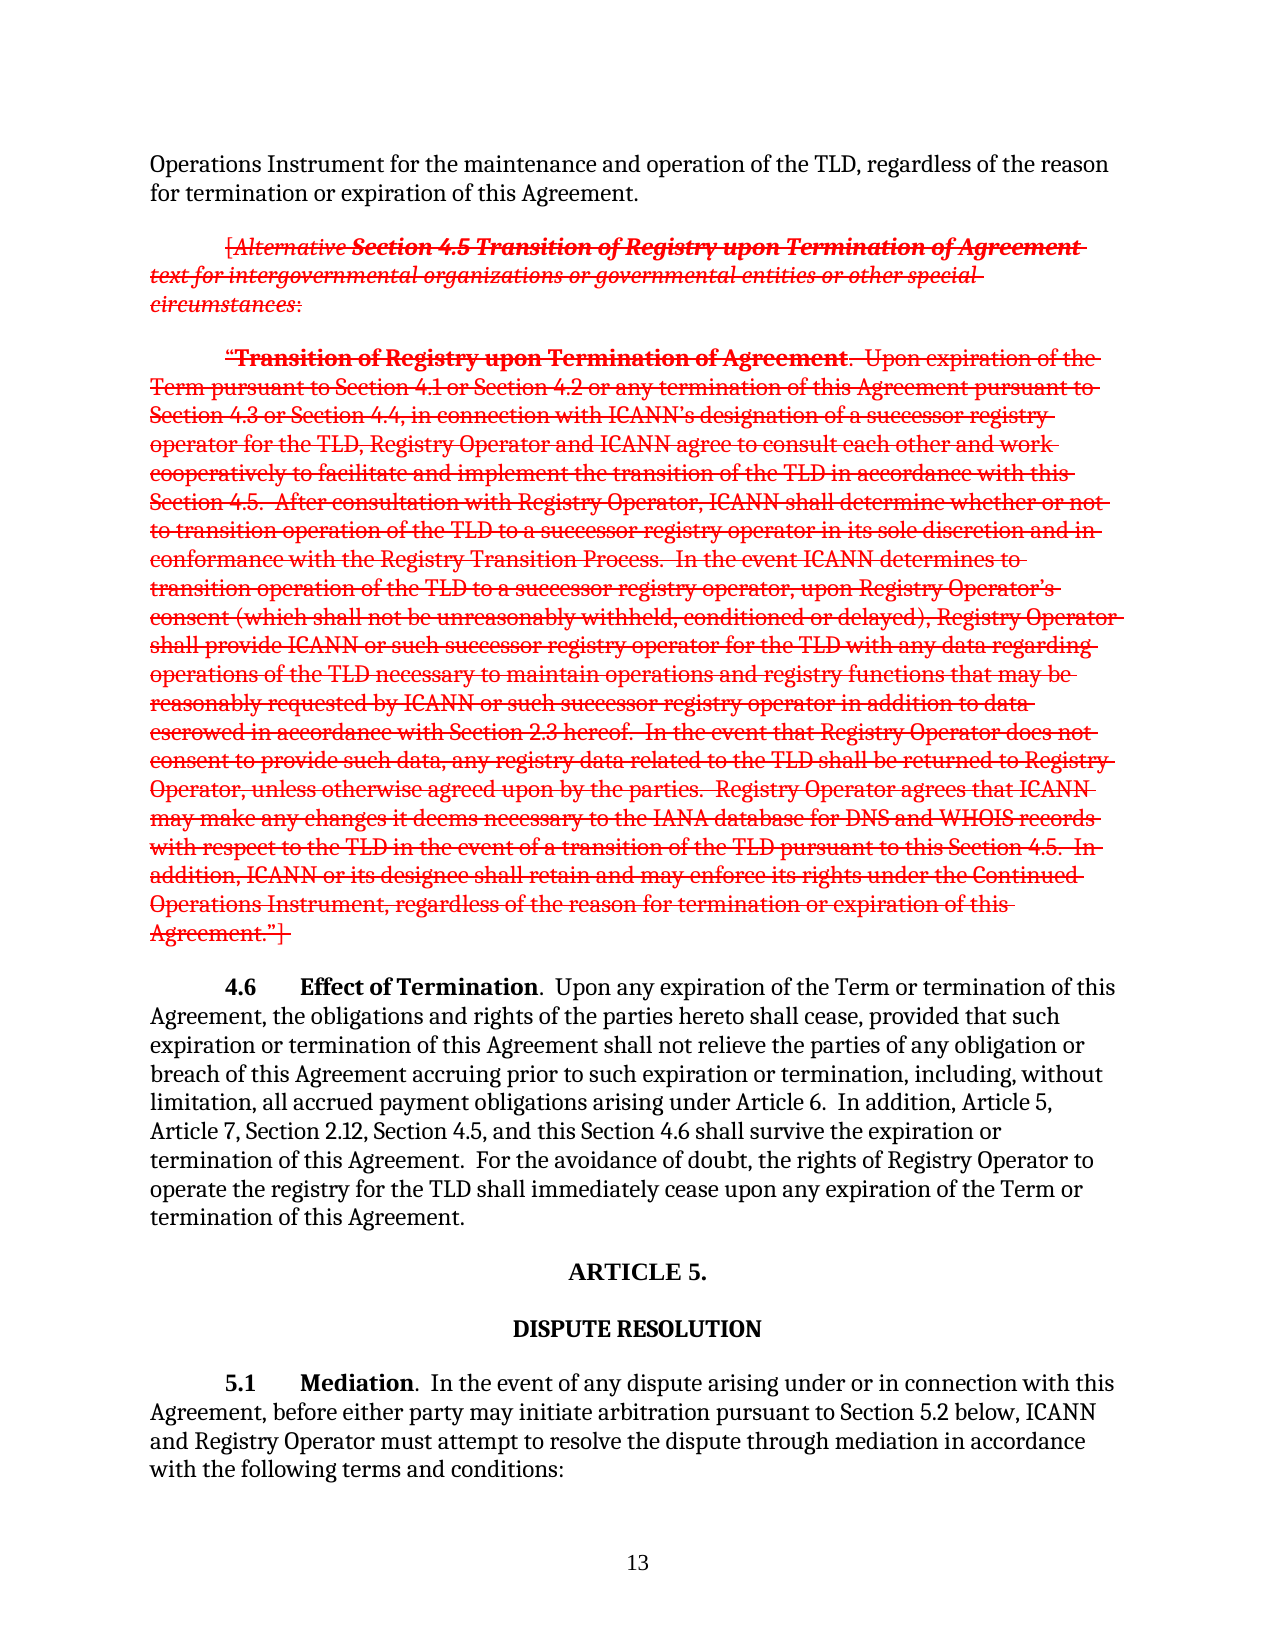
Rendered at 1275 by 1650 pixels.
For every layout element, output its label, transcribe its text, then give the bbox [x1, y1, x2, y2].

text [150, 150, 1125, 207]
text [Alternative Section 4.5 Transition of Registry upon Termination of Agreement text for intergovernmental organizations or governmental entities or other special circumstances: [150, 232, 1125, 319]
text Mediation. In the event of any dispute arising under or in connection with this Agreement, before either party may initiate arbitration pursuant to Section 5.2 below, ICANN and Registry Operator must attempt to resolve the dispute through mediation in accordance with the following terms and conditions: [150, 1368, 1125, 1484]
text Effect of Termination. Upon any expiration of the Term or termination of this Agreement, the obligations and rights of the parties hereto shall cease, provided that such expiration or termination of this Agreement shall not relieve the parties of any obligation or breach of this Agreement accruing prior to such expiration or termination, including, without limitation, all accrued payment obligations arising under Article 6. In addition, Article 5, Article 7, Section 2.12, Section 4.5, and this Section 4.6 shall survive the expiration or termination of this Agreement. For the avoidance of doubt, the rights of Registry Operator to operate the registry for the TLD shall immediately cease upon any expiration of the Term or termination of this Agreement. [150, 972, 1125, 1232]
text “Transition of Registry upon Termination of Agreement. Upon expiration of the Term pursuant to Section 4.1 or Section 4.2 or any termination of this Agreement pursuant to Section 4.3 or Section 4.4, in connection with ICANN’s designation of a successor registry operator for the TLD, Registry Operator and ICANN agree to consult each other and work cooperatively to facilitate and implement the transition of the TLD in accordance with this Section 4.5. After consultation with Registry Operator, ICANN shall determine whether or not to transition operation of the TLD to a successor registry operator in its sole discretion and in conformance with the Registry Transition Process. In the event ICANN determines to transition operation of the TLD to a successor registry operator, upon Registry Operator’s consent (which shall not be unreasonably withheld, conditioned or delayed), Registry Operator shall provide ICANN or such successor registry operator for the TLD with any data regarding operations of the TLD necessary to maintain operations and registry functions that may be reasonably requested by ICANN or such successor registry operator in addition to data escrowed in accordance with Section 2.3 hereof. In the event that Registry Operator does not consent to provide such data, any registry data related to the TLD shall be returned to Registry Operator, unless otherwise agreed upon by the parties. Registry Operator agrees that ICANN may make any changes it deems necessary to the IANA database for DNS and WHOIS records with respect to the TLD in the event of a transition of the TLD pursuant to this Section 4.5. In addition, ICANN or its designee shall retain and may enforce its rights under the Continued Operations Instrument, regardless of the reason for termination or expiration of this Agreement.”] [150, 344, 1125, 947]
text DISPUTE RESOLUTION [150, 1257, 1125, 1343]
